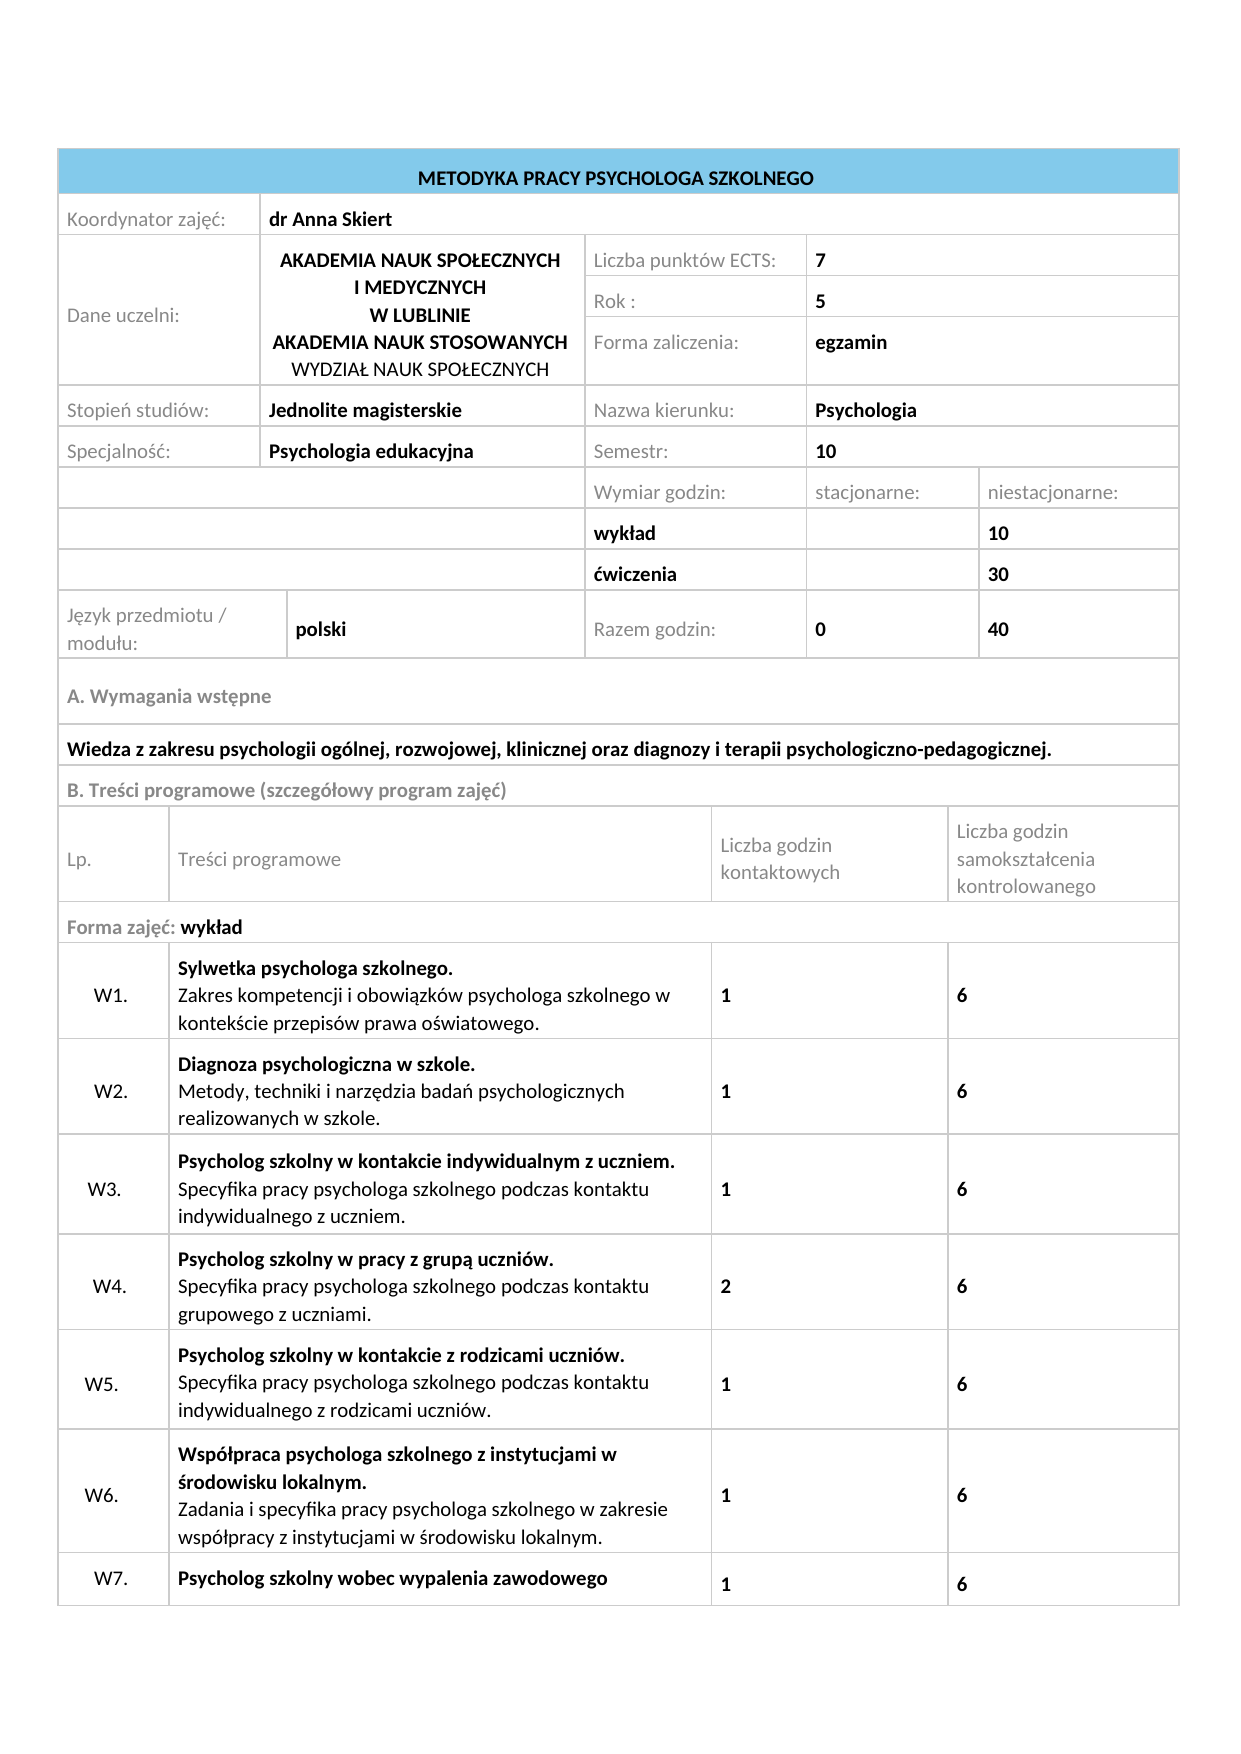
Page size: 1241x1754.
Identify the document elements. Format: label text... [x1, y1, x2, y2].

table_cell Specjalność: [59, 427, 259, 466]
table_cell Współpraca psychologa szkolnego z instytucjami w środowisku lokalnym. Zadania i specyfika pracy psychologa szkolnego w zakresie współpracy z instytucjami w środowisku lokalnym. [170, 1430, 711, 1551]
table_cell Liczba godzin kontaktowych [712, 807, 947, 901]
table_cell Stopień studiów: [59, 386, 259, 425]
table_cell AKADEMIA NAUK SPOŁECZNYCH I MEDYCZNYCH W LUBLINIE AKADEMIA NAUK STOSOWANYCH WYDZIAŁ NAUK SPOŁECZNYCH [261, 235, 584, 384]
table_cell 10 [980, 509, 1178, 548]
table_cell 1 [712, 1330, 947, 1428]
table_cell Razem godzin: [586, 591, 806, 657]
table_cell W2. [59, 1039, 168, 1133]
table_cell W6. [59, 1430, 168, 1551]
table_cell Psychologia edukacyjna [261, 427, 584, 466]
table_cell [59, 468, 584, 507]
table_cell W7. [59, 1553, 168, 1605]
table_cell Psychologia [807, 386, 1178, 425]
table_cell 6 [949, 1330, 1178, 1428]
table_cell polski [288, 591, 584, 657]
table_cell 6 [949, 1235, 1178, 1328]
table_cell 40 [980, 591, 1178, 657]
table_cell Psycholog szkolny w kontakcie z rodzicami uczniów. Specyfika pracy psychologa szkolnego podczas kontaktu indywidualnego z rodzicami uczniów. [170, 1330, 711, 1428]
table_cell Sylwetka psychologa szkolnego. Zakres kompetencji i obowiązków psychologa szkolnego w kontekście przepisów prawa oświatowego. [170, 943, 711, 1037]
table_cell W5. [59, 1330, 168, 1428]
table_cell Jednolite magisterskie [261, 386, 584, 425]
table_cell Język przedmiotu / modułu: [59, 591, 286, 657]
table_cell ćwiczenia [586, 550, 806, 589]
table_cell 10 [807, 427, 1178, 466]
table_cell Psycholog szkolny w kontakcie indywidualnym z uczniem. Specyfika pracy psychologa szkolnego podczas kontaktu indywidualnego z uczniem. [170, 1135, 711, 1233]
table_cell Wymiar godzin: [586, 468, 806, 507]
table_cell [807, 550, 978, 589]
table_cell B. Treści programowe (szczegółowy program zajęć) [59, 766, 1178, 805]
table_cell 30 [980, 550, 1178, 589]
table_cell [59, 509, 584, 548]
table_cell 6 [949, 1039, 1178, 1133]
table_cell [59, 550, 584, 589]
table_cell 6 [949, 1135, 1178, 1233]
table_cell wykład [586, 509, 806, 548]
table_cell Forma zajęć: wykład [59, 902, 1178, 942]
table_cell W4. [59, 1235, 168, 1328]
table_cell Nazwa kierunku: [586, 386, 806, 425]
table_header METODYKA PRACY PSYCHOLOGA SZKOLNEGO [59, 149, 1178, 193]
table_cell 1 [712, 1430, 947, 1551]
table_cell Dane uczelni: [59, 235, 259, 384]
table_cell 6 [949, 943, 1178, 1037]
table_cell A. Wymagania wstępne [59, 659, 1178, 723]
table_cell 1 [712, 943, 947, 1037]
table_cell Wiedza z zakresu psychologii ogólnej, rozwojowej, klinicznej oraz diagnozy i terapii psychologiczno-pedagogicznej. [59, 725, 1178, 764]
table_cell 0 [807, 591, 978, 657]
table_cell stacjonarne: [807, 468, 978, 507]
table_cell Semestr: [586, 427, 806, 466]
table_cell Liczba punktów ECTS: [586, 235, 806, 274]
table_cell Rok : [586, 276, 806, 316]
table_cell 1 [712, 1553, 947, 1605]
table_cell dr Anna Skiert [261, 194, 1178, 234]
table_cell W3. [59, 1135, 168, 1233]
table_cell W1. [59, 943, 168, 1037]
table_cell 1 [712, 1135, 947, 1233]
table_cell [170, 1553, 711, 1605]
table_cell Forma zaliczenia: [586, 317, 806, 384]
table_cell Psycholog szkolny w pracy z grupą uczniów. Specyfika pracy psychologa szkolnego podczas kontaktu grupowego z uczniami. [170, 1235, 711, 1328]
table_cell 6 [949, 1430, 1178, 1551]
table_cell Treści programowe [170, 807, 711, 901]
table_cell Koordynator zajęć: [59, 194, 259, 234]
table_cell niestacjonarne: [980, 468, 1178, 507]
table_cell 5 [807, 276, 1178, 316]
table_cell Liczba godzin samokształcenia kontrolowanego [949, 807, 1178, 901]
table_cell [807, 509, 978, 548]
table_cell Lp. [59, 807, 168, 901]
table_cell Diagnoza psychologiczna w szkole. Metody, techniki i narzędzia badań psychologicznych realizowanych w szkole. [170, 1039, 711, 1133]
table_cell 7 [807, 235, 1178, 274]
table_cell 2 [712, 1235, 947, 1328]
table_cell egzamin [807, 317, 1178, 384]
table_cell 6 [949, 1553, 1178, 1605]
table_cell 1 [712, 1039, 947, 1133]
